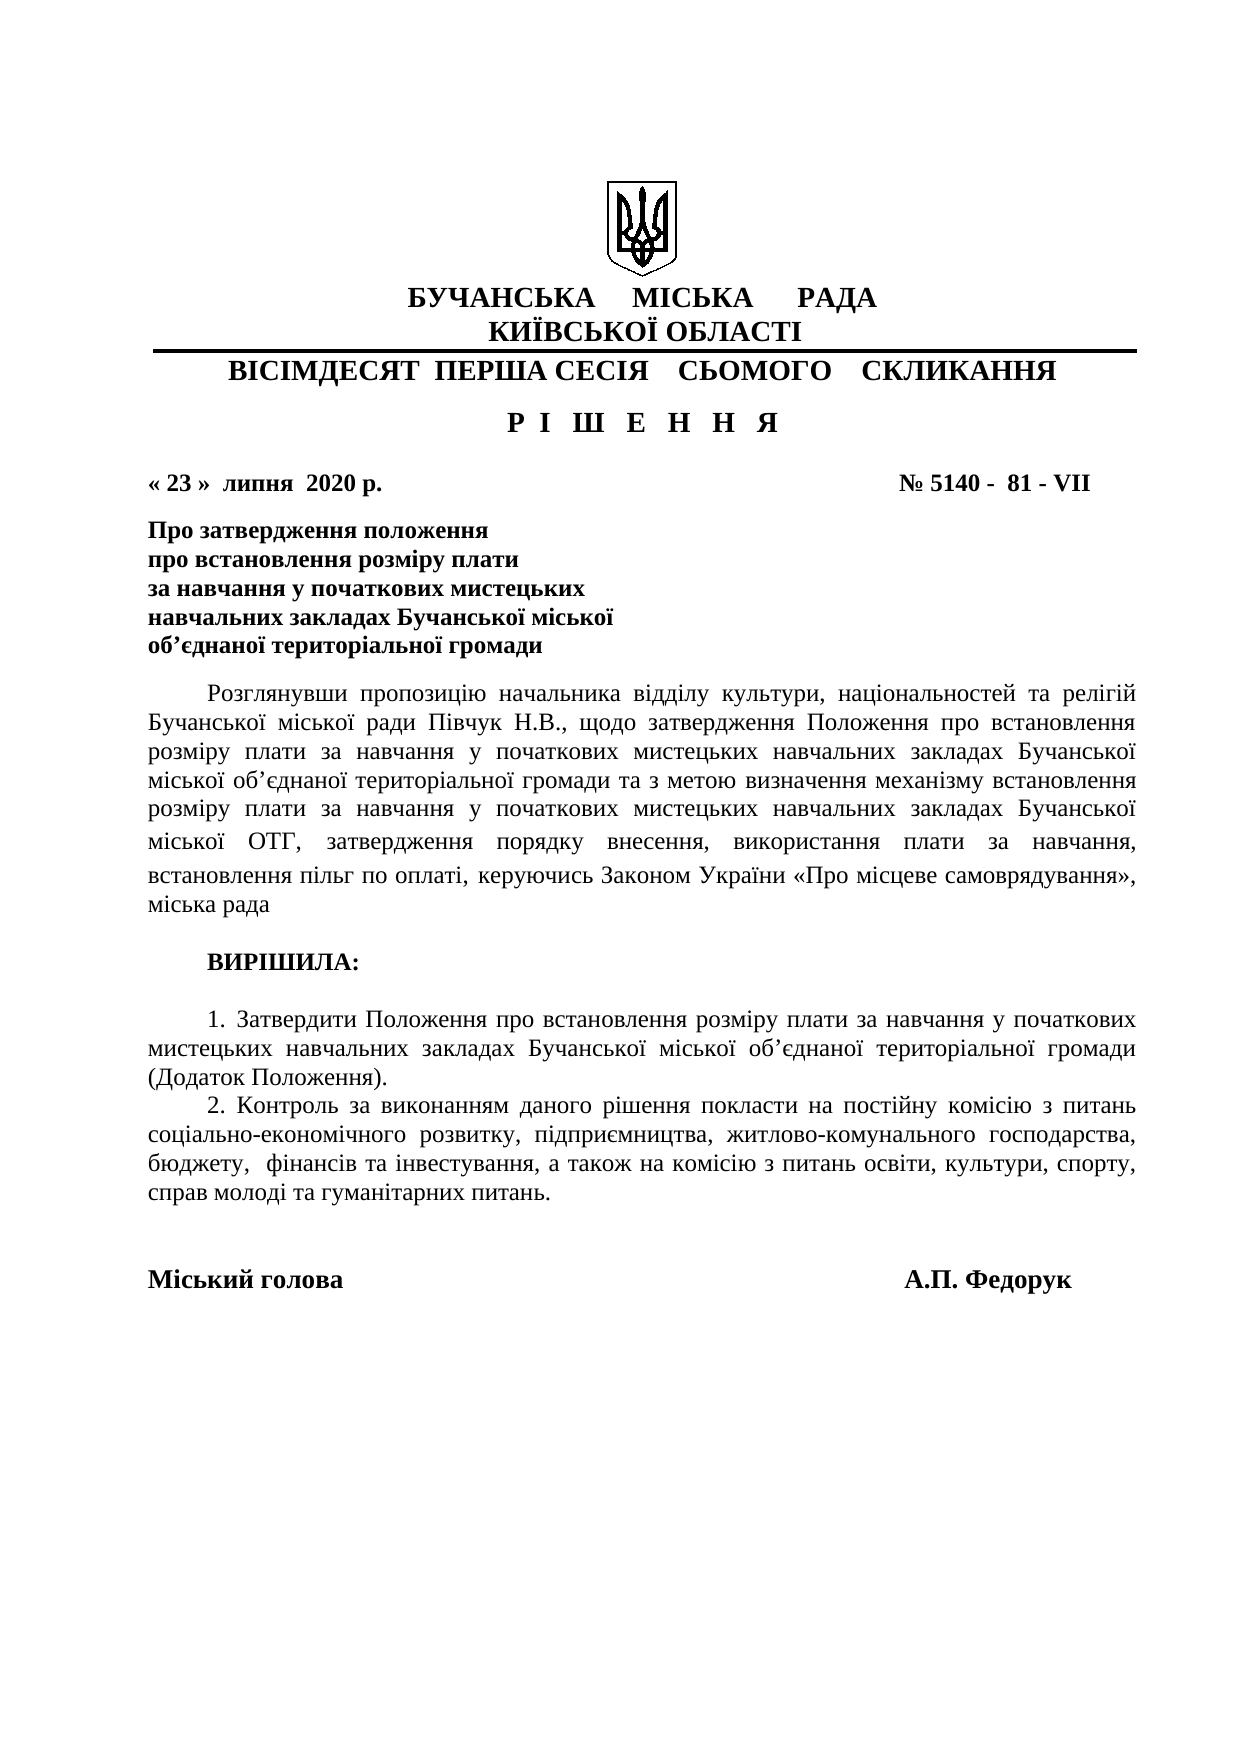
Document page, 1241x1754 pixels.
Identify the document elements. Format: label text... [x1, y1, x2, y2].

subtitle Р І Ш Е Н Н Я [148, 405, 1137, 439]
subtitle КИЇВСЬКОЇ ОБЛАСТІ [153, 314, 1137, 349]
text Міський голова А.П. Федорук [148, 1263, 1137, 1294]
list Затвердити Положення про встановлення розміру плати за навчання у початкових мистецьких навчальних закладах Бучанської міської об’єднаної територіальної громади (Додаток Положення). [148, 1004, 1137, 1091]
text ВИРІШИЛА: [148, 947, 1137, 976]
text за навчання у початкових мистецьких [148, 573, 1137, 602]
text об’єднаної територіальної громади [148, 631, 1137, 659]
list Контроль за виконанням даного рішення покласти на постійну комісію з питань соціально-економічного розвитку, підприємництва, житлово-комунального господарства, бюджету, фінансів та інвестування, а також на комісію з питань освіти, культури, спорту, справ молоді та гуманітарних питань. [148, 1091, 1137, 1206]
text навчальних закладах Бучанської міської [148, 602, 1137, 631]
text ВІСІМДЕСЯТ ПЕРША СЕСІЯ СЬОМОГО СКЛИКАННЯ [148, 353, 1137, 386]
text БУЧАНСЬКА МІСЬКА РАДА [148, 280, 1137, 314]
subtitle « 23 » липня 2020 р. № 5140 - 81 - VIІ [148, 468, 1137, 496]
text про встановлення розміру плати [148, 544, 1137, 573]
text Про затвердження положення [148, 516, 1137, 544]
text Розглянувши пропозицію начальника відділу культури, національностей та релігій Бучанської міської ради Півчук Н.В., щодо затвердження Положення про встановлення розміру плати за навчання у початкових мистецьких навчальних закладах Бучанської міської об’єднаної територіальної громади та з метою визначення механізму встановлення розміру плати за навчання у початкових мистецьких навчальних закладах Бучанської міської ОТГ, затвердження порядку внесення, використання плати за навчання, встановлення пільг по оплаті, керуючись Законом України «Про місцеве самоврядування», міська рада [148, 678, 1137, 918]
